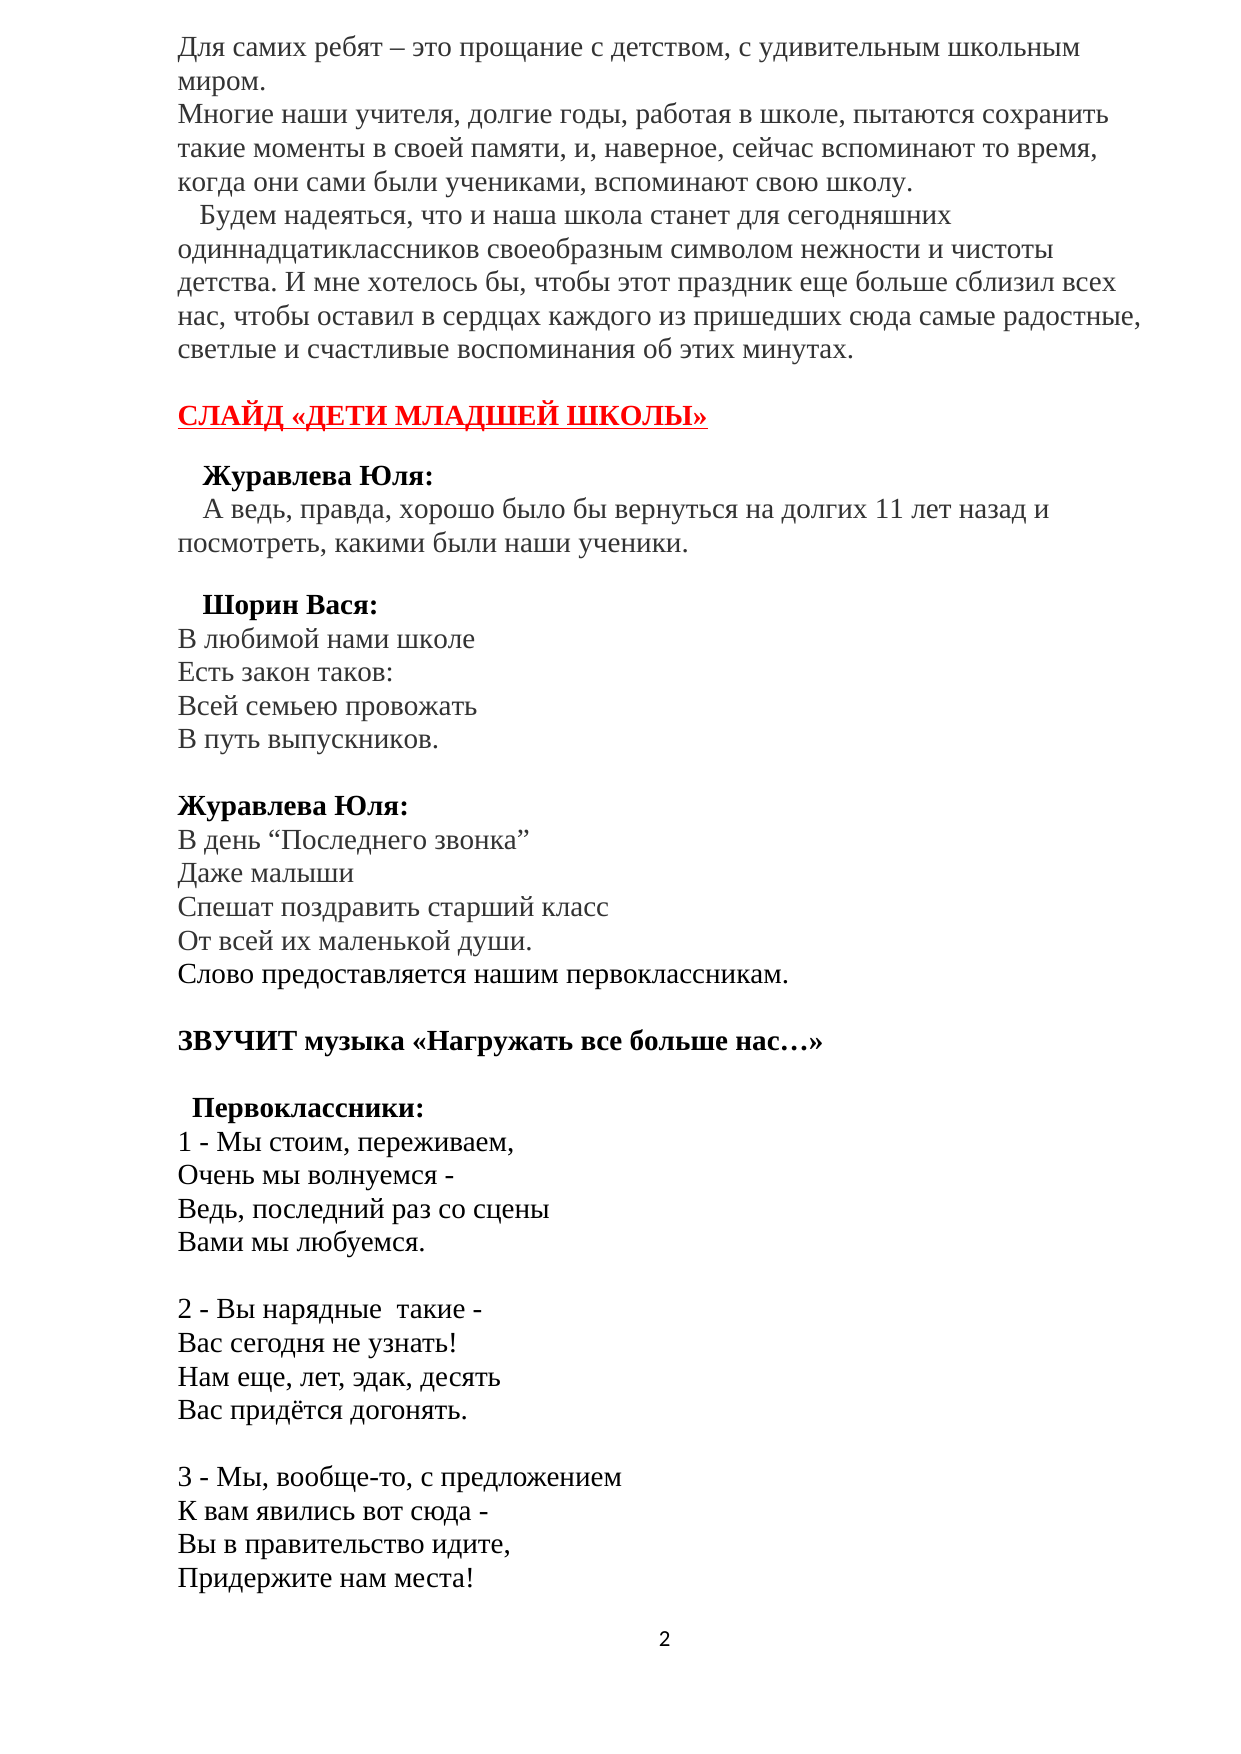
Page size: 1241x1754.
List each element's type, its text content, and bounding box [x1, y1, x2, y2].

text 2 - Вы нарядные такие - Вас сегодня не узнать! Нам еще, лет, эдак, десять Вас придётся догонять. [177, 1292, 1152, 1426]
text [177, 29, 1152, 365]
text Первоклассники: [177, 1090, 1152, 1124]
text А ведь, правда, хорошо было бы вернуться на долгих 11 лет назад и посмотреть, какими были наши ученики. [177, 491, 1152, 587]
text В любимой нами школе Есть закон таков: Всей семьею провожать В путь выпускников. [177, 621, 1152, 755]
text 1 - Мы стоим, переживаем, Очень мы волнуемся - Ведь, последний раз со сцены Вами мы любуемся. [177, 1124, 1152, 1258]
text 3 - Мы, вообще-то, с предложением К вам явились вот сюда - Вы в правительство идите, Придержите нам места! [177, 1459, 1152, 1593]
text СЛАЙД «ДЕТИ МЛАДШЕЙ ШКОЛЫ» [177, 398, 1152, 432]
text Шорин Вася: [177, 587, 1152, 621]
text Журавлева Юля: В день “Последнего звонка” Даже малыши Спешат поздравить старший класс От всей их маленькой души. [177, 755, 1152, 956]
text Слово предоставляется нашим первоклассникам. [177, 956, 1152, 990]
text ЗВУЧИТ музыка «Нагружать все больше нас…» [177, 1023, 1152, 1057]
text Журавлева Юля: [177, 458, 1152, 491]
